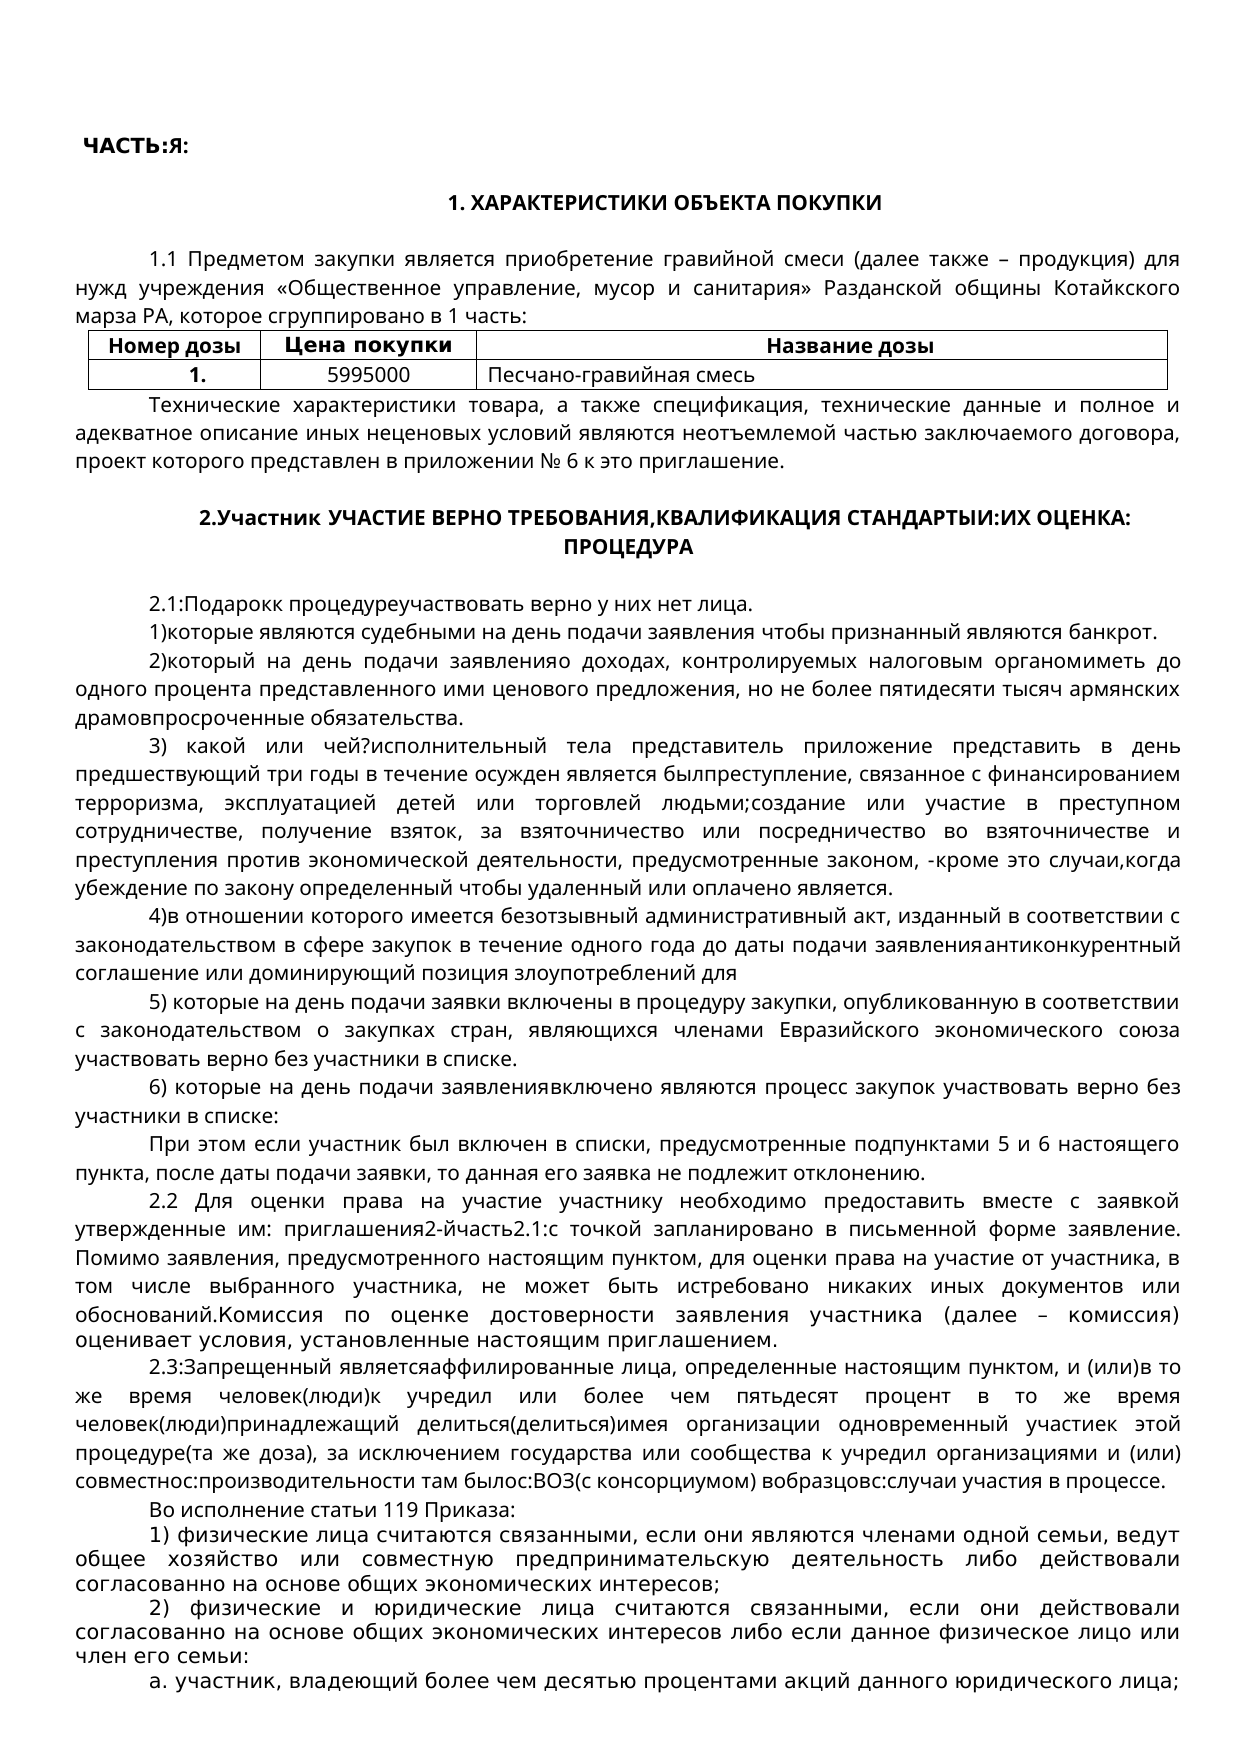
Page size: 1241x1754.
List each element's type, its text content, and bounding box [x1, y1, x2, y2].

text Технические характеристики товара, а также спецификация, технические данные и полное и адекватное описание иных неценовых условий являются неотъемлемой частью заключаемого договора, проект которого представлен в приложении № 6 к это приглашение. [75, 390, 1181, 475]
text 5) которые на день подачи заявки включены в процедуру закупки, опубликованную в соответствии с законодательством о закупках стран, являющихся членами Евразийского экономического союза участвовать верно без участники в списке. [75, 987, 1181, 1072]
text а. участник, владеющий более чем десятью процентами акций данного юридического лица; [75, 1669, 1181, 1693]
text 1)которые являются судебными на день подачи заявления чтобы признанный являются банкрот. [75, 617, 1181, 646]
text 4)в отношении которого имеется безотзывный административный акт, изданный в соответствии с законодательством в сфере закупок в течение одного года до даты подачи заявленияантиконкурентный соглашение или доминирующий позиция злоупотреблений для [75, 902, 1181, 987]
table_cell 5995000 [261, 360, 476, 389]
text Во исполнение статьи 119 Приказа: [75, 1495, 1181, 1523]
text 2.3:Запрещенный являетсяаффилированные лица, определенные настоящим пунктом, и (или)в то же время человек(люди)к учредил или более чем пятьдесят процент в то же время человек(люди)принадлежащий делиться(делиться)имея организации одновременный участиек этой процедуре(та же доза), за исключением государства или сообщества к учредил организациями и (или) совместнос:производительности там былос:ВОЗ(с консорциумом) вобразцовс:случаи участия в процессе. [75, 1352, 1181, 1495]
text 6) которые на день подачи заявлениявключено являются процесс закупок участвовать верно без участники в списке: [75, 1072, 1181, 1129]
text 1. ХАРАКТЕРИСТИКИ ОБЪЕКТА ПОКУПКИ [75, 188, 1181, 216]
table_header Название дозы [477, 331, 1167, 359]
text 1) физические лица считаются связанными, если они являются членами одной семьи, ведут общее хозяйство или совместную предпринимательскую деятельность либо действовали согласованно на основе общих экономических интересов; [75, 1523, 1181, 1596]
text 3) какой или чей?исполнительный тела представитель приложение представить в день предшествующий три годы в течение осужден является былпреступление, связанное с финансированием терроризма, эксплуатацией детей или торговлей людьми;создание или участие в преступном сотрудничестве, получение взяток, за взяточничество или посредничество во взяточничестве и преступления против экономической деятельности, предусмотренные законом, -кроме это случаи,когда убеждение по закону определенный чтобы удаленный или оплачено является. [75, 731, 1181, 902]
text 2.Участник УЧАСТИЕ ВЕРНО ТРЕБОВАНИЯ,КВАЛИФИКАЦИЯ СТАНДАРТЫИ:ИХ ОЦЕНКА: ПРОЦЕДУРА [75, 503, 1181, 560]
text 2.1:Подарокк процедуреучаствовать верно у них нет лица. [75, 589, 1181, 617]
table_header Цена покупки [261, 331, 476, 359]
table_cell Песчано-гравийная смесь [477, 360, 1167, 389]
text 2)который на день подачи заявленияо доходах, контролируемых налоговым органомиметь до одного процента представленного ими ценового предложения, но не более пятидесяти тысяч армянских драмовпросроченные обязательства. [75, 646, 1181, 731]
text 2.2 Для оценки права на участие участнику необходимо предоставить вместе с заявкой утвержденные им: приглашения2-йчасть2.1:с точкой запланировано в письменной форме заявление. Помимо заявления, предусмотренного настоящим пунктом, для оценки права на участие от участника, в том числе выбранного участника, не может быть истребовано никаких иных документов или обоснований.Комиссия по оценке достоверности заявления участника (далее – комиссия) оценивает условия, установленные настоящим приглашением. [75, 1186, 1181, 1352]
table_header Номер дозы [89, 331, 260, 359]
table_cell [89, 360, 260, 389]
text 2) физические и юридические лица считаются связанными, если они действовали согласованно на основе общих экономических интересов либо если данное физическое лицо или член его семьи: [75, 1596, 1181, 1669]
text При этом если участник был включен в списки, предусмотренные подпунктами 5 и 6 настоящего пункта, после даты подачи заявки, то данная его заявка не подлежит отклонению. [75, 1129, 1181, 1186]
text ЧАСТЬ:Я: [75, 131, 1181, 159]
text 1.1 Предметом закупки является приобретение гравийной смеси (далее также – продукция) для нужд учреждения «Общественное управление, мусор и санитария» Разданской общины Котайкского марза РА, которое сгруппировано в 1 часть: [75, 244, 1181, 330]
